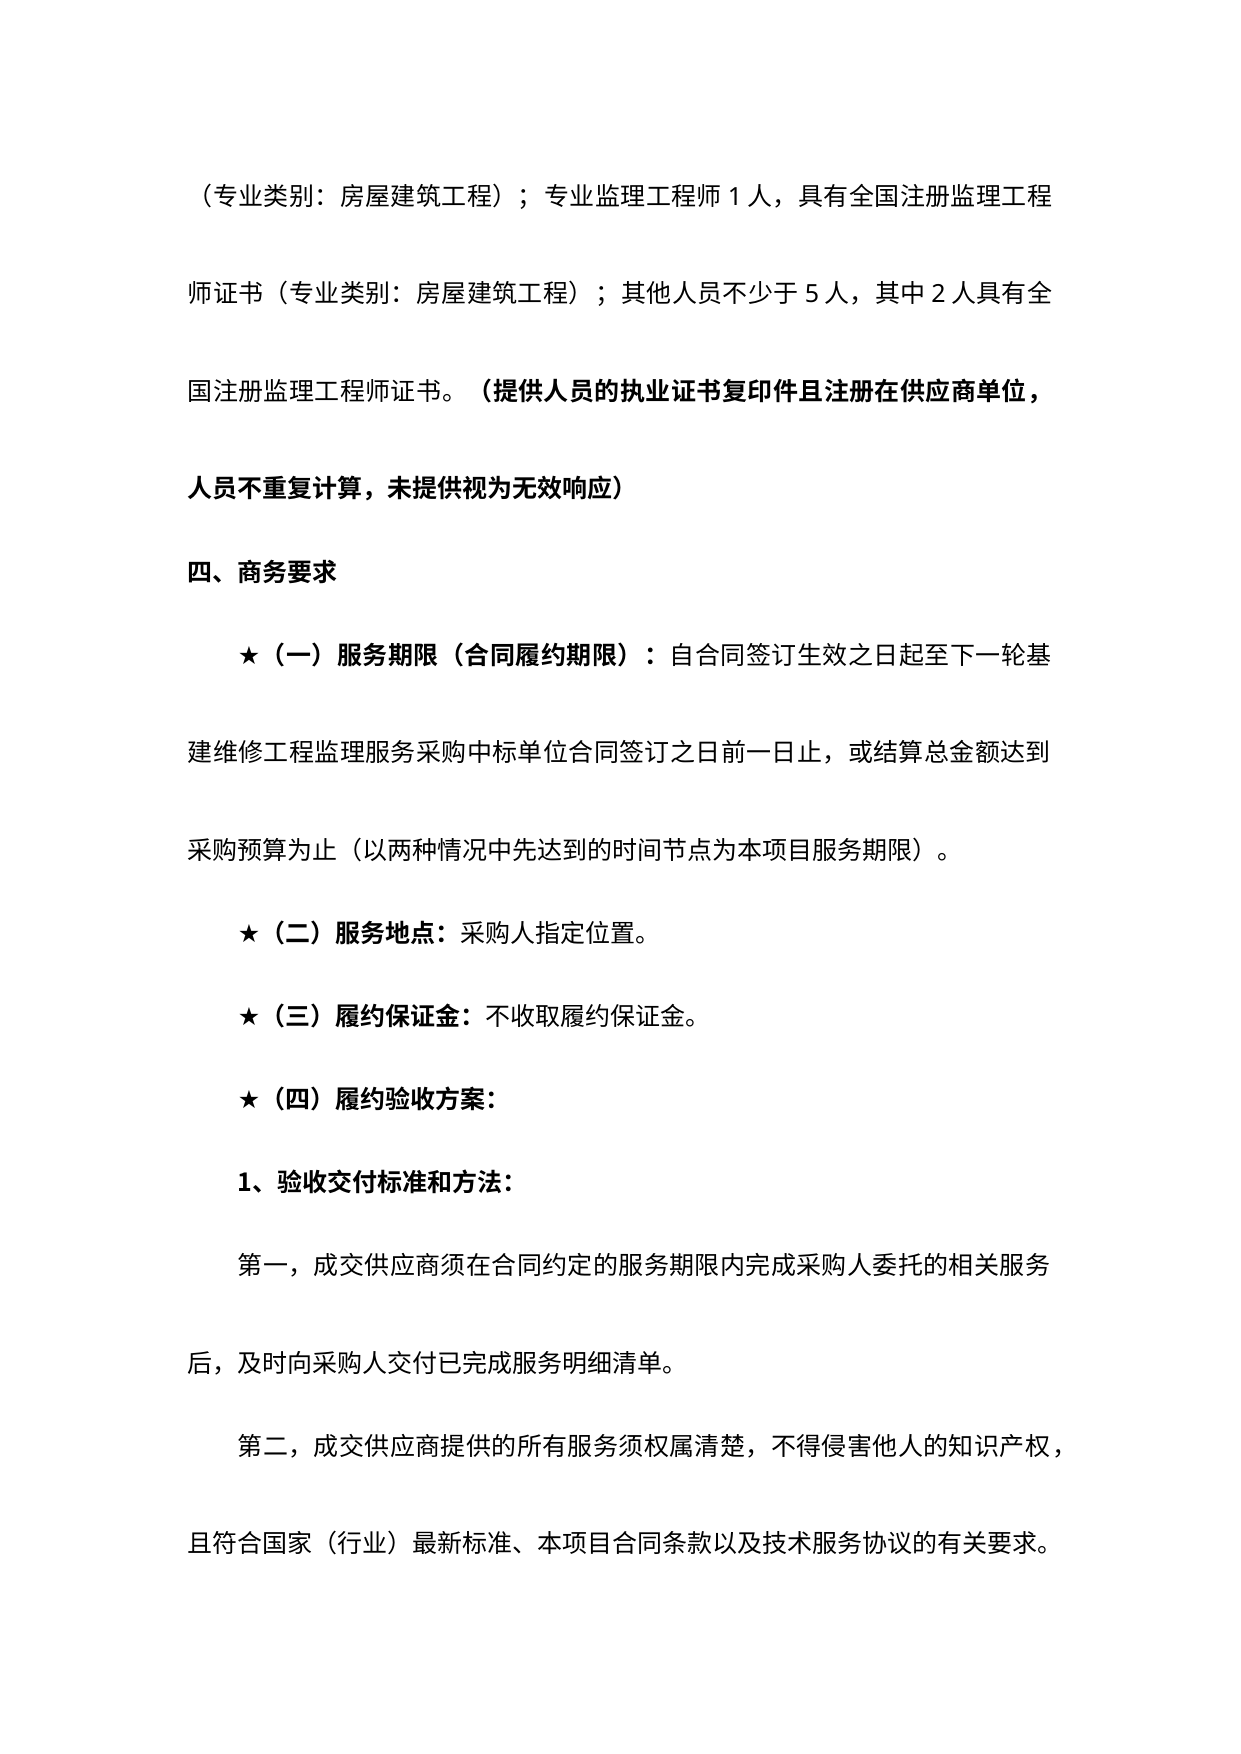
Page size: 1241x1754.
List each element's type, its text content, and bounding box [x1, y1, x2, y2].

text 1、验收交付标准和方法： [187, 1148, 1053, 1213]
text ★（四）履约验收方案： [187, 1065, 1053, 1130]
text ★（二）服务地点：采购人指定位置。 [187, 899, 1053, 964]
text ★（一）服务期限（合同履约期限）：自合同签订生效之日起至下一轮基建维修工程监理服务采购中标单位合同签订之日前一日止，或结算总金额达到采购预算为止（以两种情况中先达到的时间节点为本项目服务期限）。 [187, 621, 1053, 881]
text 第二，成交供应商提供的所有服务须权属清楚，不得侵害他人的知识产权，且符合国家（行业）最新标准、本项目合同条款以及技术服务协议的有关要求。 [187, 1412, 1053, 1574]
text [187, 162, 1053, 519]
text 四、商务要求 [187, 538, 1053, 603]
text ★（三）履约保证金：不收取履约保证金。 [187, 982, 1053, 1047]
text 第一，成交供应商须在合同约定的服务期限内完成采购人委托的相关服务后，及时向采购人交付已完成服务明细清单。 [187, 1231, 1053, 1394]
